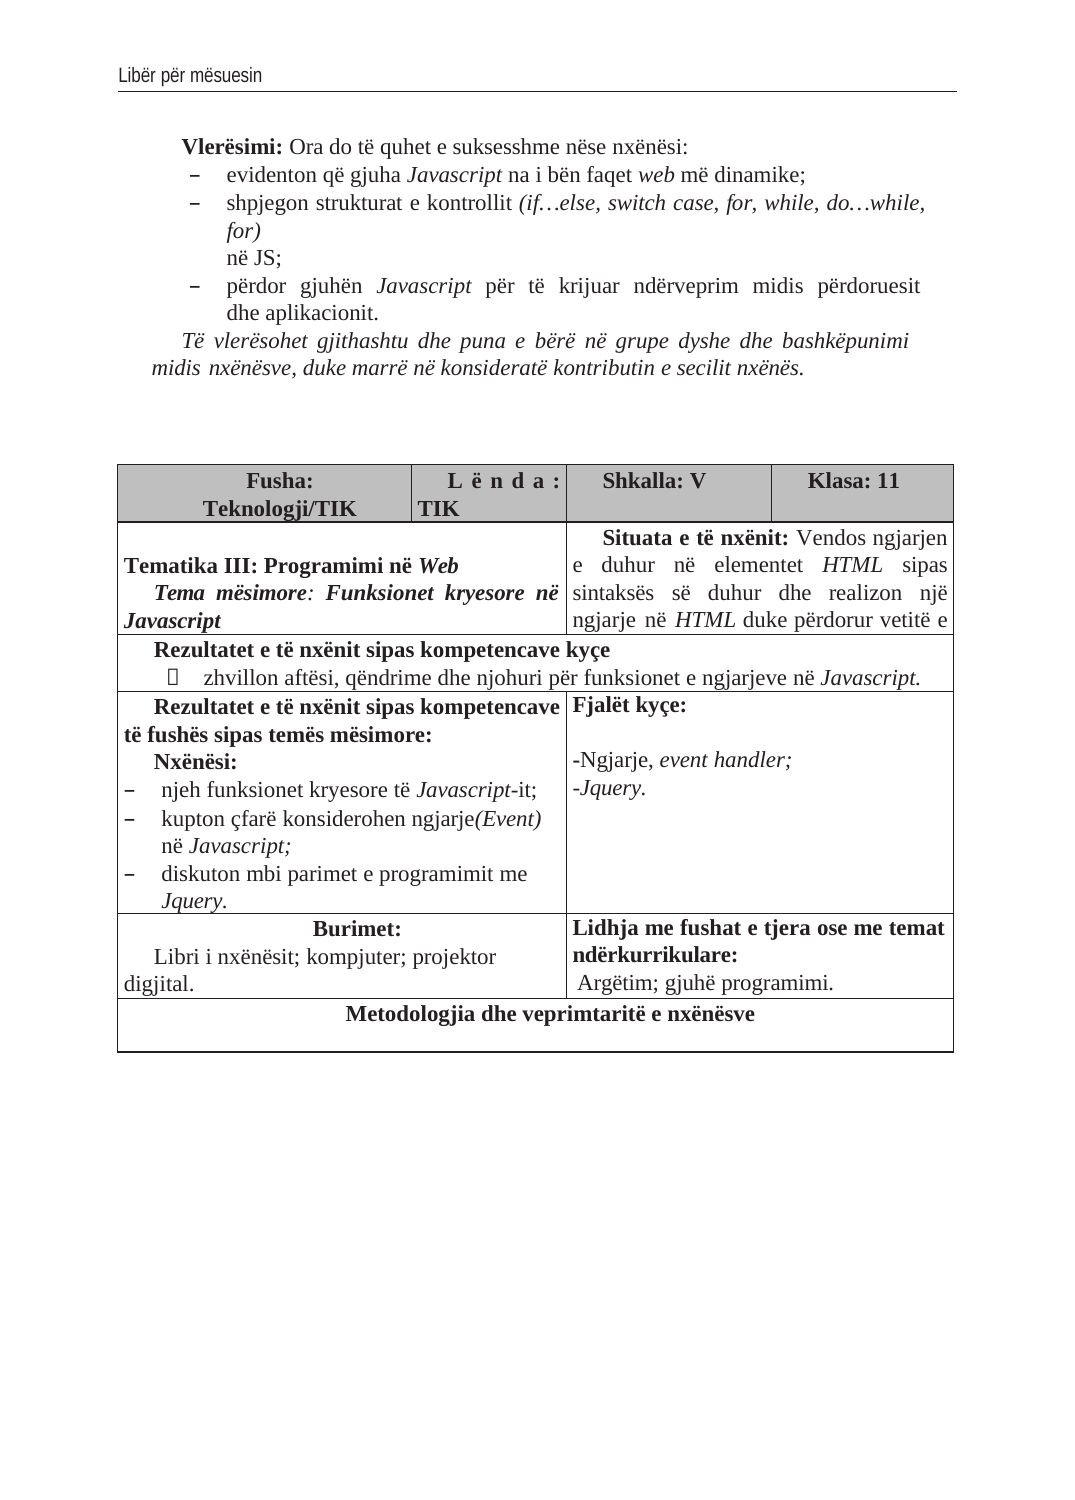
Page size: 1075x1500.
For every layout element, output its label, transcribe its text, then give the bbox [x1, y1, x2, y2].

table_cell Rezultatet e të nxënit sipas kompetencave të fushës sipas temës mësimore: Nxënësi: njeh funksionet kryesore të Javascript-it; kupton çfarë konsiderohen ngjarje(Event) në Javascript; diskuton mbi parimet e programimit me Jquery. [118, 692, 566, 913]
table_header Shkalla: V [567, 465, 771, 521]
table_header Klasa: 11 [772, 465, 953, 521]
table_cell Tematika III: Programimi në Web Tema mësimore: Funksionet kryesore në Javascript [118, 523, 566, 633]
table_header Fusha: Teknologji/TIK [118, 465, 411, 521]
table_cell Fjalët kyçe: -Ngjarje, event handler; -Jquery. [567, 692, 953, 913]
table_cell Lidhja me fushat e tjera ose me temat ndërkurrikulare: Argëtim; gjuhë programimi. [567, 914, 953, 997]
table_header L ë n d a : TIK [412, 465, 566, 521]
table_cell Metodologjia dhe veprimtaritë e nxënësve [118, 999, 953, 1051]
table_cell Situata e të nxënit: Vendos ngjarjen e duhur në elementet HTML sipas sintaksës së duhur dhe realizon një ngjarje në HTML duke përdorur vetitë e JS. [567, 523, 953, 633]
table_cell Burimet: Libri i nxënësit; kompjuter; projektor digjital. [118, 914, 566, 997]
table_cell Rezultatet e të nxënit sipas kompetencave kyçe  zhvillon aftësi, qëndrime dhe njohuri për funksionet e ngjarjeve në Javascript. [118, 635, 953, 691]
